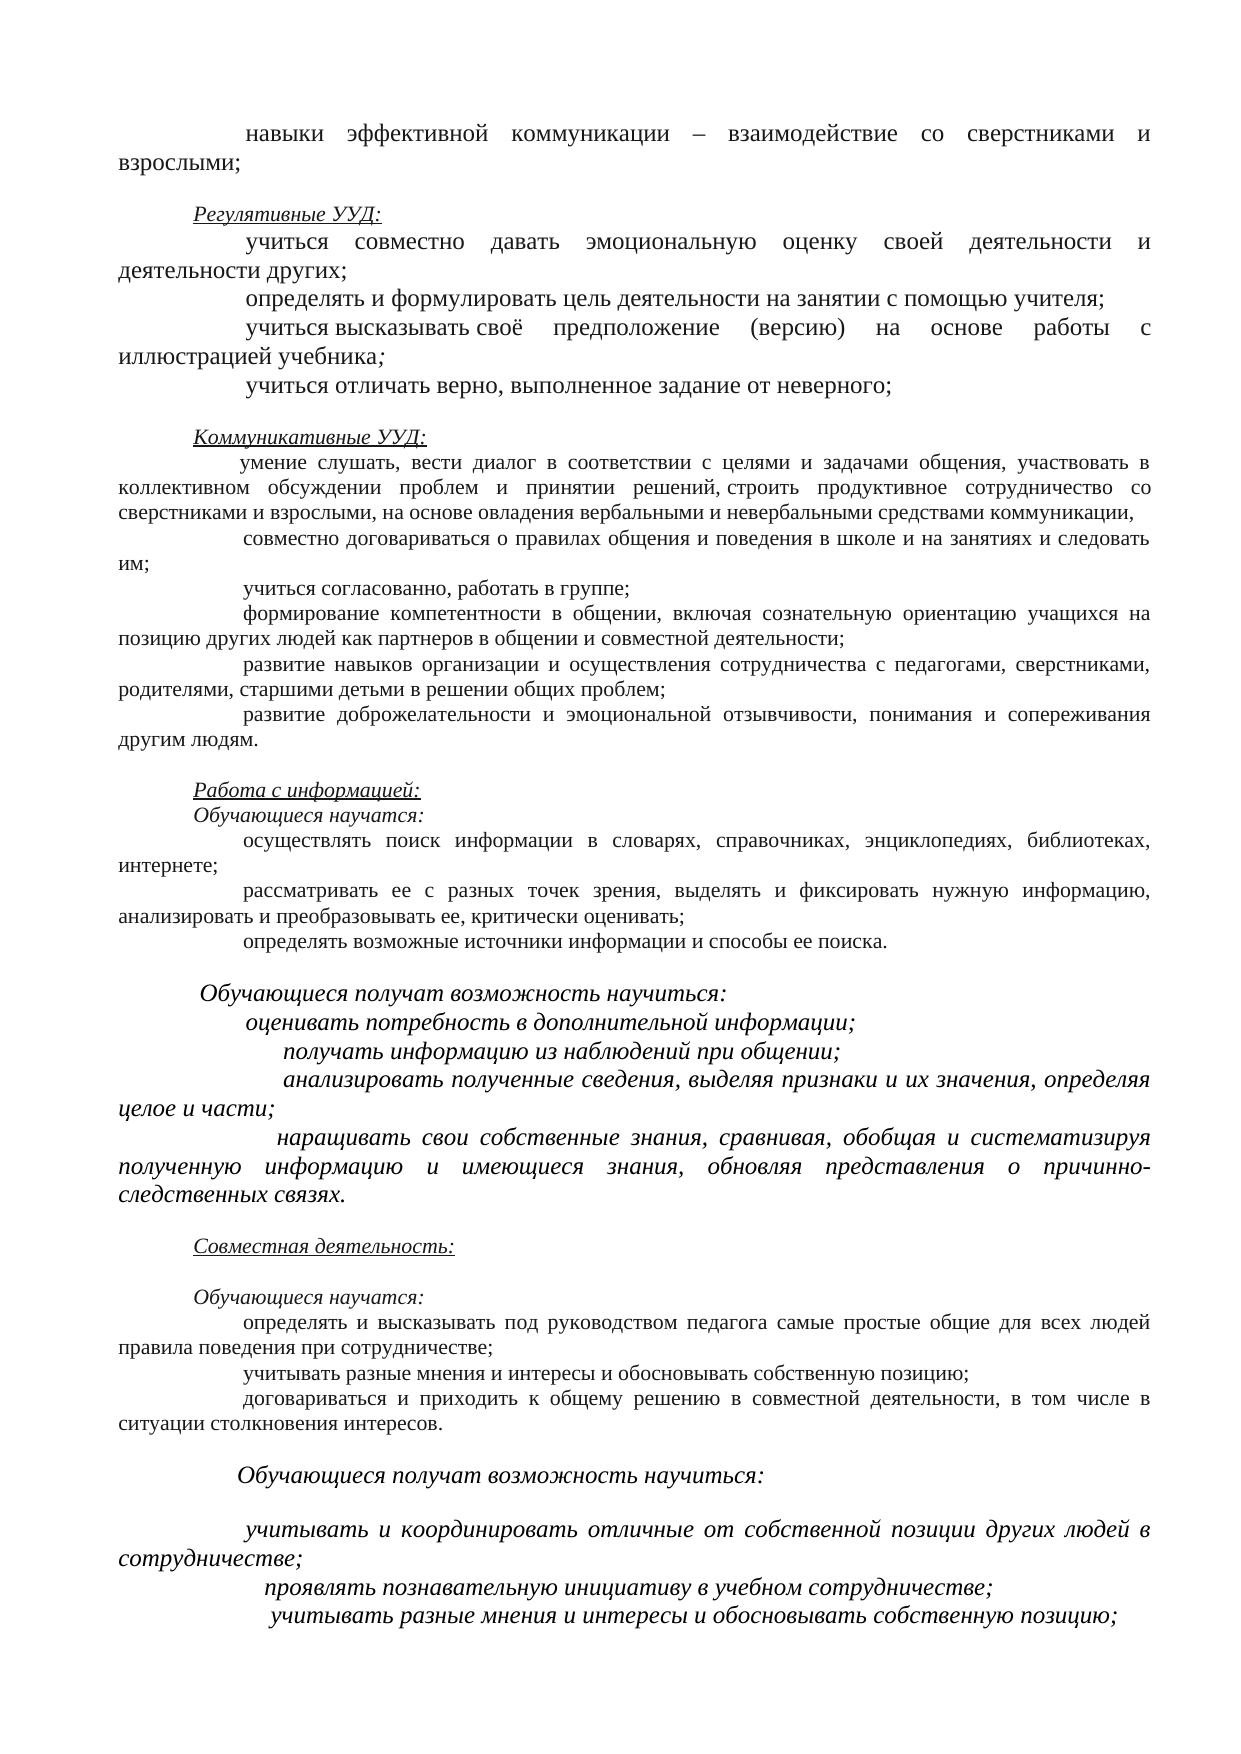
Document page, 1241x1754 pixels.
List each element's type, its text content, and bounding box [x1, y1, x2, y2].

text  анализировать полученные сведения, выделяя признаки и их значения, определяя целое и части; [118, 1064, 1152, 1122]
text Обучающиеся получат возможность научиться: [118, 978, 1152, 1007]
text  умение слушать, вести диалог в соответствии с целями и задачами общения, участвовать в коллективном обсуждении проблем и принятии решений, строить продуктивное сотрудничество со сверстниками и взрослыми, на основе овладения вербальными и невербальными средствами коммуникации, [118, 449, 1152, 524]
text  учиться отличать верно, выполненное задание от неверного; [118, 370, 1152, 398]
text  развитие доброжелательности и эмоциональной отзывчивости, понимания и сопереживания другим людям. [118, 701, 1152, 751]
text Регулятивные УУД: [118, 201, 1152, 226]
text  развитие навыков организации и осуществления сотрудничества с педагогами, сверстниками, родителями, старшими детьми в решении общих проблем; [118, 651, 1152, 701]
text Работа с информацией: [118, 777, 1152, 802]
text  учиться совместно давать эмоциональную оценку своей деятельности и деятельности других; [118, 226, 1152, 283]
text  формирование компетентности в общении, включая сознательную ориентацию учащихся на позицию других людей как партнеров в общении и совместной деятельности; [118, 600, 1152, 651]
text Обучающиеся получат возможность научиться: [118, 1460, 1152, 1489]
text Обучающиеся научатся: [118, 1284, 1152, 1309]
text  совместно договариваться о правилах общения и поведения в школе и на занятиях и следовать им; [118, 524, 1152, 575]
text  оценивать потребность в дополнительной информации; [118, 1007, 1152, 1036]
text  определять и высказывать под руководством педагога самые простые общие для всех людей правила поведения при сотрудничестве; [118, 1309, 1152, 1359]
text  навыки эффективной коммуникации – взаимодействие со сверстниками и взрослыми; [118, 118, 1152, 176]
text  получать информацию из наблюдений при общении; [118, 1036, 1152, 1064]
text  определять и формулировать цель деятельности на занятии с помощью учителя; [118, 283, 1152, 312]
text  учитывать разные мнения и интересы и обосновывать собственную позицию; [118, 1601, 1152, 1629]
text  рассматривать ее с разных точек зрения, выделять и фиксировать нужную информацию, анализировать и преобразовывать ее, критически оценивать; [118, 877, 1152, 928]
text  определять возможные источники информации и способы ее поиска. [118, 928, 1152, 953]
text  учиться согласованно, работать в группе; [118, 575, 1152, 600]
text  учитывать разные мнения и интересы и обосновывать собственную позицию; [118, 1359, 1152, 1385]
text  осуществлять поиск информации в словарях, справочниках, энциклопедиях, библиотеках, интернете; [118, 827, 1152, 877]
text Совместная деятельность: [118, 1233, 1152, 1259]
text  договариваться и приходить к общему решению в совместной деятельности, в том числе в ситуации столкновения интересов. [118, 1385, 1152, 1435]
text Коммуникативные УУД: [118, 424, 1152, 449]
text  учиться высказывать своё предположение (версию) на основе работы с иллюстрацией учебника; [118, 312, 1152, 370]
text  учитывать и координировать отличные от собственной позиции других людей в сотрудничестве; [118, 1514, 1152, 1572]
text Обучающиеся научатся: [118, 802, 1152, 827]
text  проявлять познавательную инициативу в учебном сотрудничестве; [118, 1572, 1152, 1601]
text  наращивать свои собственные знания, сравнивая, обобщая и систематизируя полученную информацию и имеющиеся знания, обновляя представления о причинно-следственных связях. [118, 1122, 1152, 1208]
